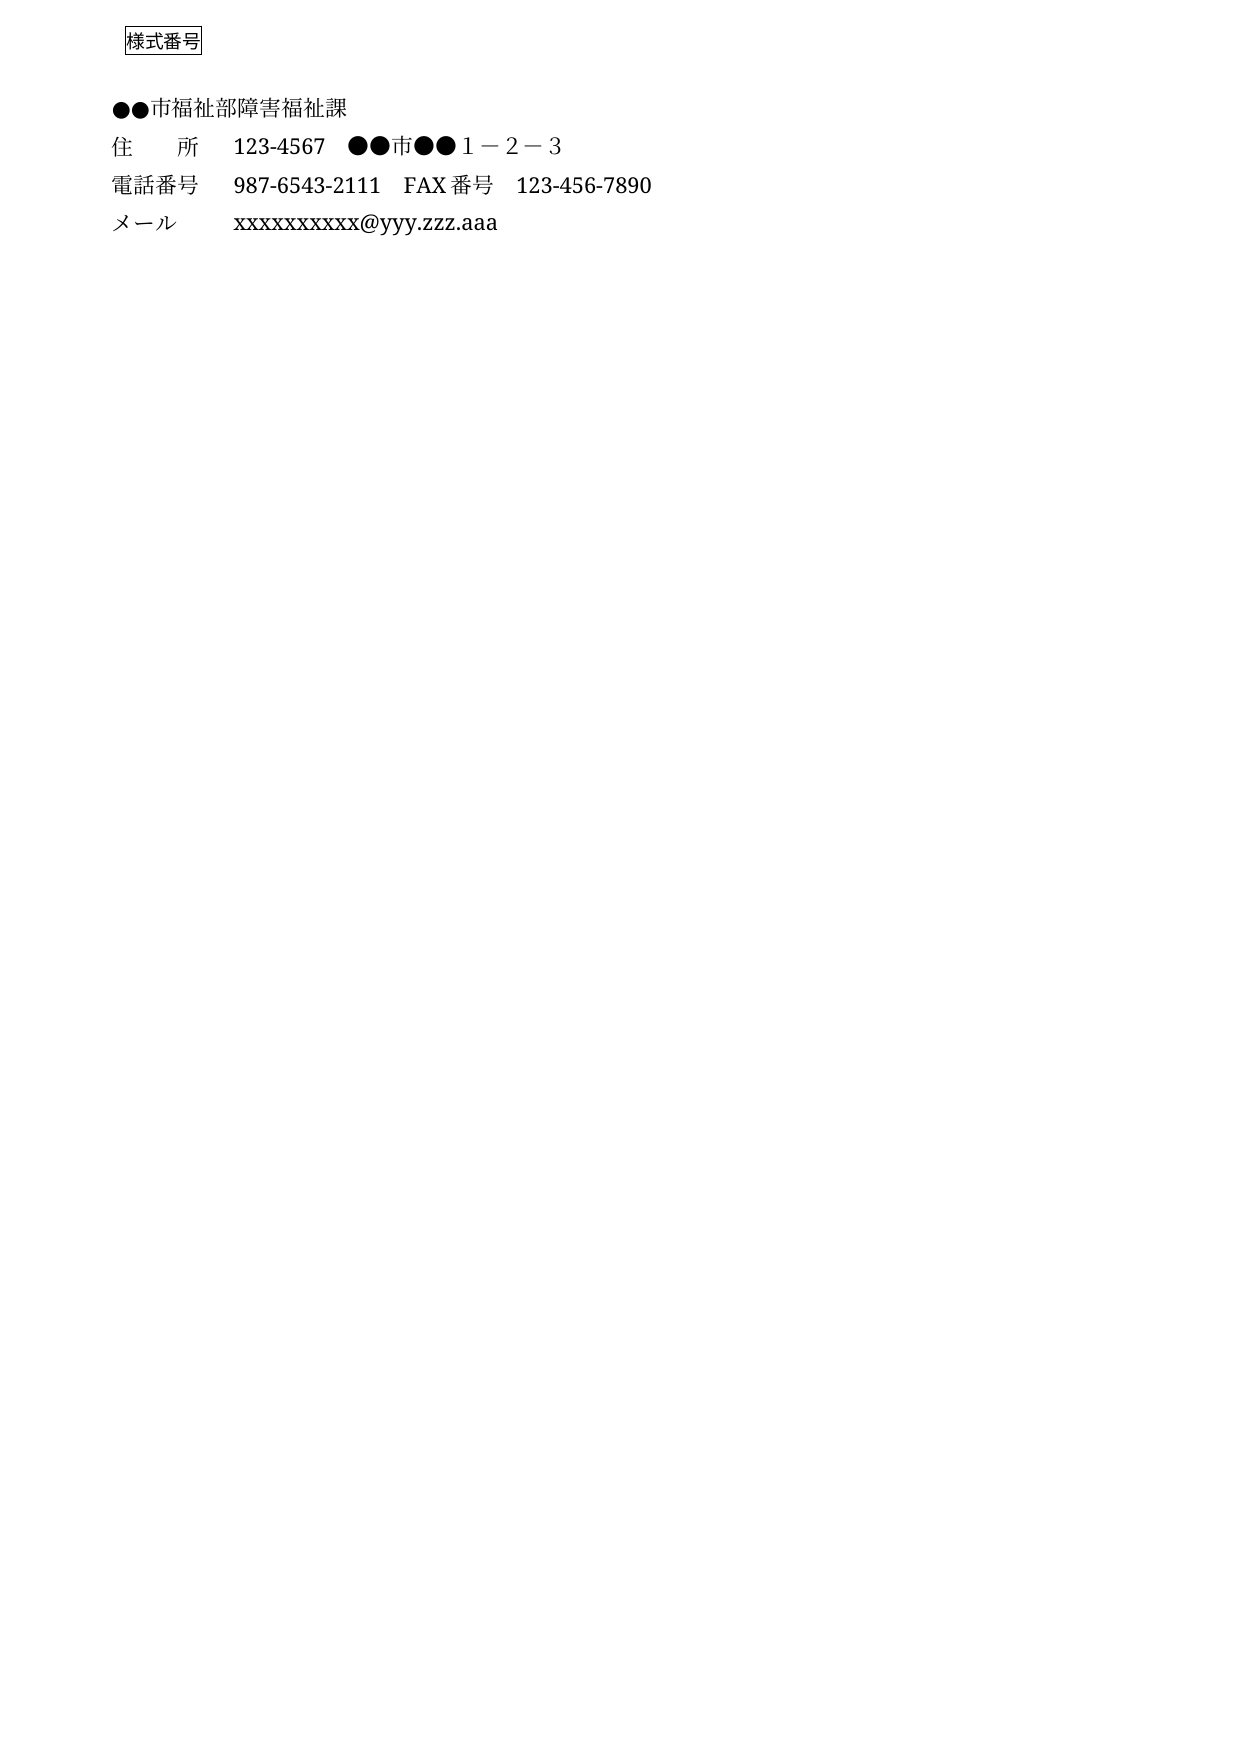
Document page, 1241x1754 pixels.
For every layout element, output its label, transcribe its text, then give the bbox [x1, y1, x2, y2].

table_cell ●●市福祉部障害福祉課 [100, 87, 986, 126]
table_cell 住 所 [100, 126, 233, 164]
table_cell 電話番号 メール [100, 164, 233, 240]
table_cell 987-6543-2111 FAX番号 123-456-7890 xxxxxxxxxx@yyy.zzz.aaa [233, 164, 986, 240]
table_cell 123-4567 ●●市●●１－２－３ [233, 126, 986, 164]
